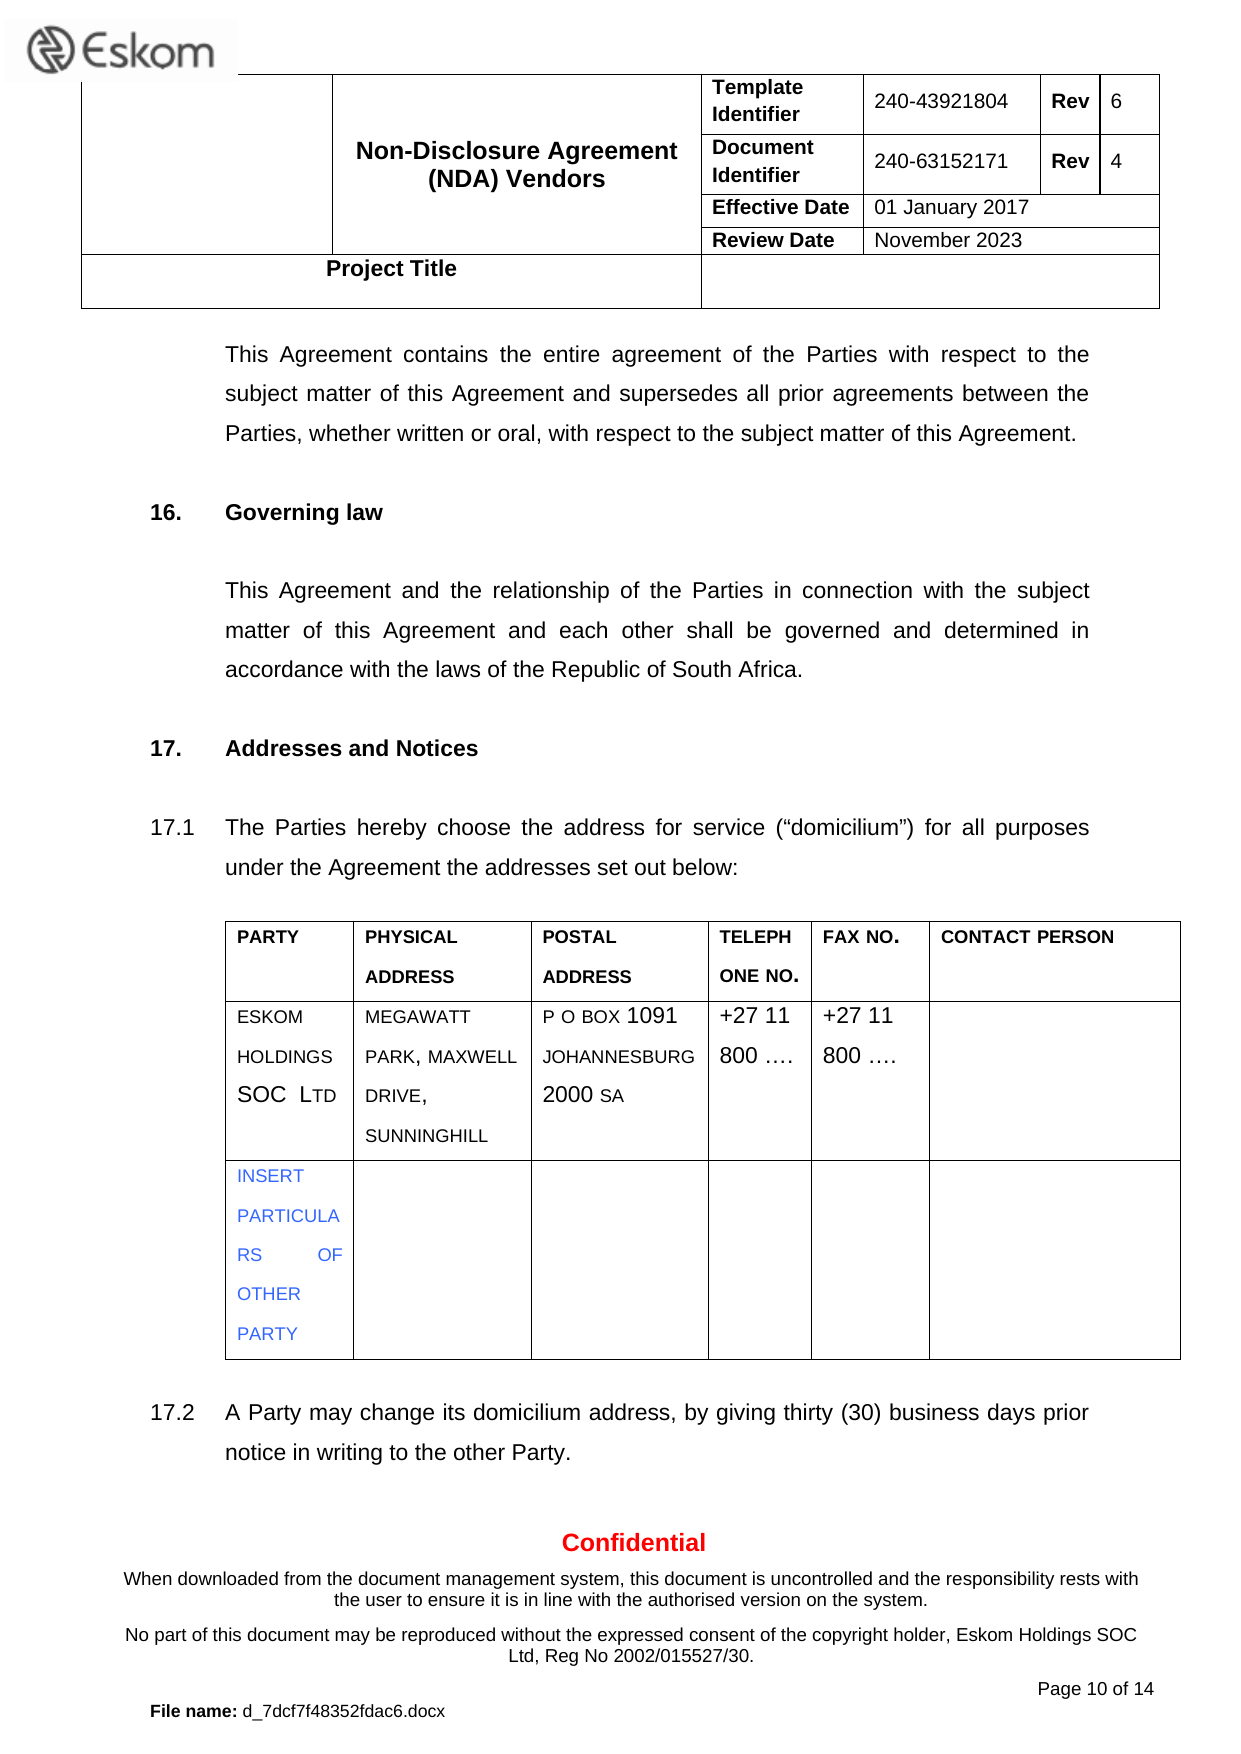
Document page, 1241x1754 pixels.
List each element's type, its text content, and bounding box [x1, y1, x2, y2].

table_header physical address [354, 922, 531, 1001]
text 17.2 A Party may change its domicilium address, by giving thirty (30) business days prior notice in writing to the other Party. [150, 1399, 1090, 1465]
text This Agreement contains the entire agreement of the Parties with respect to the subject matter of this Agreement and supersedes all prior agreements between the Parties, whether written or oral, with respect to the subject matter of this Agreement. [150, 341, 1090, 446]
table_cell +27 11 800 …. [709, 1002, 811, 1160]
table_cell +27 11 800 …. [812, 1002, 929, 1160]
table_cell megawatt park, maxwell drive, sunninghill [354, 1002, 531, 1160]
table_header fax no. [812, 922, 929, 1001]
table_header contact person [930, 922, 1180, 1001]
text 16. Governing law [150, 498, 1090, 525]
table_cell insert particulars of other party [226, 1161, 353, 1359]
table_cell [354, 1161, 531, 1359]
text 17. Addresses and Notices [150, 735, 1090, 762]
text 17.1 The Parties hereby choose the address for service (“domicilium”) for all purposes under the Agreement the addresses set out below: [150, 814, 1090, 880]
table_cell [812, 1161, 929, 1359]
table_cell [930, 1002, 1180, 1160]
table_cell [930, 1161, 1180, 1359]
table_cell [709, 1161, 811, 1359]
table_cell eskom holdingsSOC Ltd [226, 1002, 353, 1160]
table_header telephone no. [709, 922, 811, 1001]
table_cell [532, 1161, 708, 1359]
table_header postal address [532, 922, 708, 1001]
text This Agreement and the relationship of the Parties in connection with the subject matter of this Agreement and each other shall be governed and determined in accordance with the laws of the Republic of South Africa. [150, 577, 1090, 683]
table_cell p o box 1091 johannesburg 2000 sa [532, 1002, 708, 1160]
table_header party [226, 922, 353, 1001]
